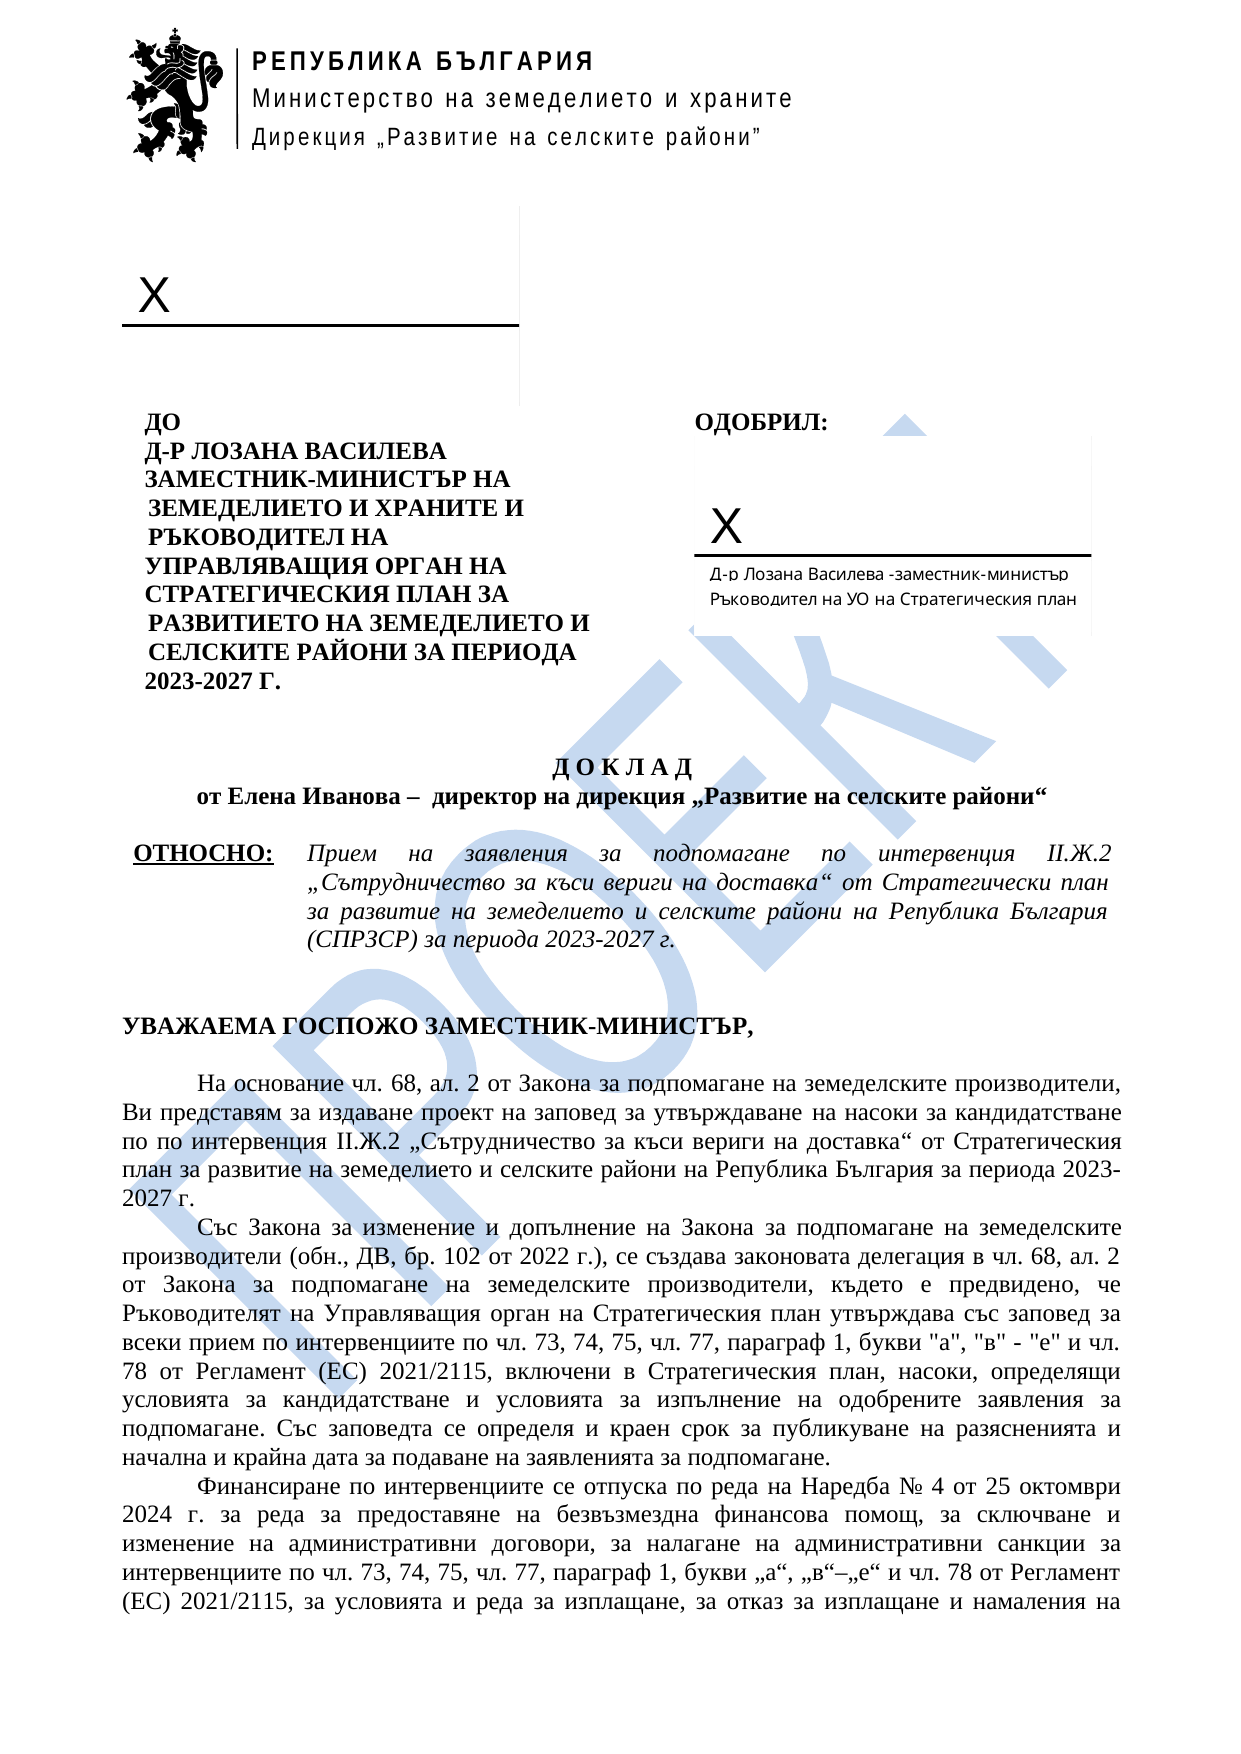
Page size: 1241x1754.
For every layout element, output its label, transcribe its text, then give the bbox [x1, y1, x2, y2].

table_header ДО Д-Р ЛОЗАНА ВАСИЛЕВА ЗАМЕСТНИК-МИНИСТЪР НА ЗЕМЕДЕЛИЕТО И ХРАНИТЕ И РЪКОВОДИТЕЛ НА УПРАВЛЯВАЩИЯ ОРГАН НА СТРАТЕГИЧЕСКИЯ ПЛАН ЗА РАЗВИТИЕТО НА ЗЕМЕДЕЛИЕТО И СЕЛСКИТЕ РАЙОНИ ЗА ПЕРИОДА 2023-2027 Г. [133, 407, 683, 723]
text Със Закона за изменение и допълнение на Закона за подпомагане на земеделските производители (обн., ДВ, бр. 102 от 2022 г.), се създава законовата делегация в чл. 68, ал. 2 от Закона за подпомагане на земеделските производители, където е предвидено, че Ръководителят на Управляващия орган на Стратегическия план утвърждава със заповед за всеки прием по интервенциите по чл. 73, 74, 75, чл. 77, параграф 1, букви "а", "в" - "е" и чл. 78 от Регламент (ЕС) 2021/2115, включени в Стратегическия план, насоки, определящи условията за кандидатстване и условията за изпълнение на одобрените заявления за подпомагане. Със заповедта се определя и краен срок за публикуване на разясненията и начална и крайна дата за подаване на заявленията за подпомагане. [122, 1212, 1122, 1471]
text УВАЖАЕМА ГОСПОЖО ЗАМЕСТНИК-МИНИСТЪР, [122, 1011, 1122, 1039]
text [122, 1471, 1122, 1614]
text На основание чл. 68, ал. 2 от Закона за подпомагане на земеделските производители, Ви представям за издаване проект на заповед за утвърждаване на насоки за кандидатстване по по интервенция II.Ж.2 „Сътрудничество за къси вериги на доставка“ от Стратегическия план за развитие на земеделието и селските райони на Република България за периода 2023-2027 г. [122, 1068, 1122, 1212]
text от Елена Иванова – директор на дирекция „Развитие на селските райони“ [122, 781, 1122, 809]
table_header Прием на заявления за подпомагане по интервенция II.Ж.2 „Сътрудничество за къси вериги на доставка“ от Стратегически план за развитие на земеделието и селските райони на Република България (СПРЗСР) за периода 2023-2027 г. [296, 838, 1122, 953]
text Д О К Л А Д [122, 752, 1122, 781]
table_header ОДОБРИЛ: [683, 407, 1133, 723]
table_header ОТНОСНО: [122, 838, 296, 953]
